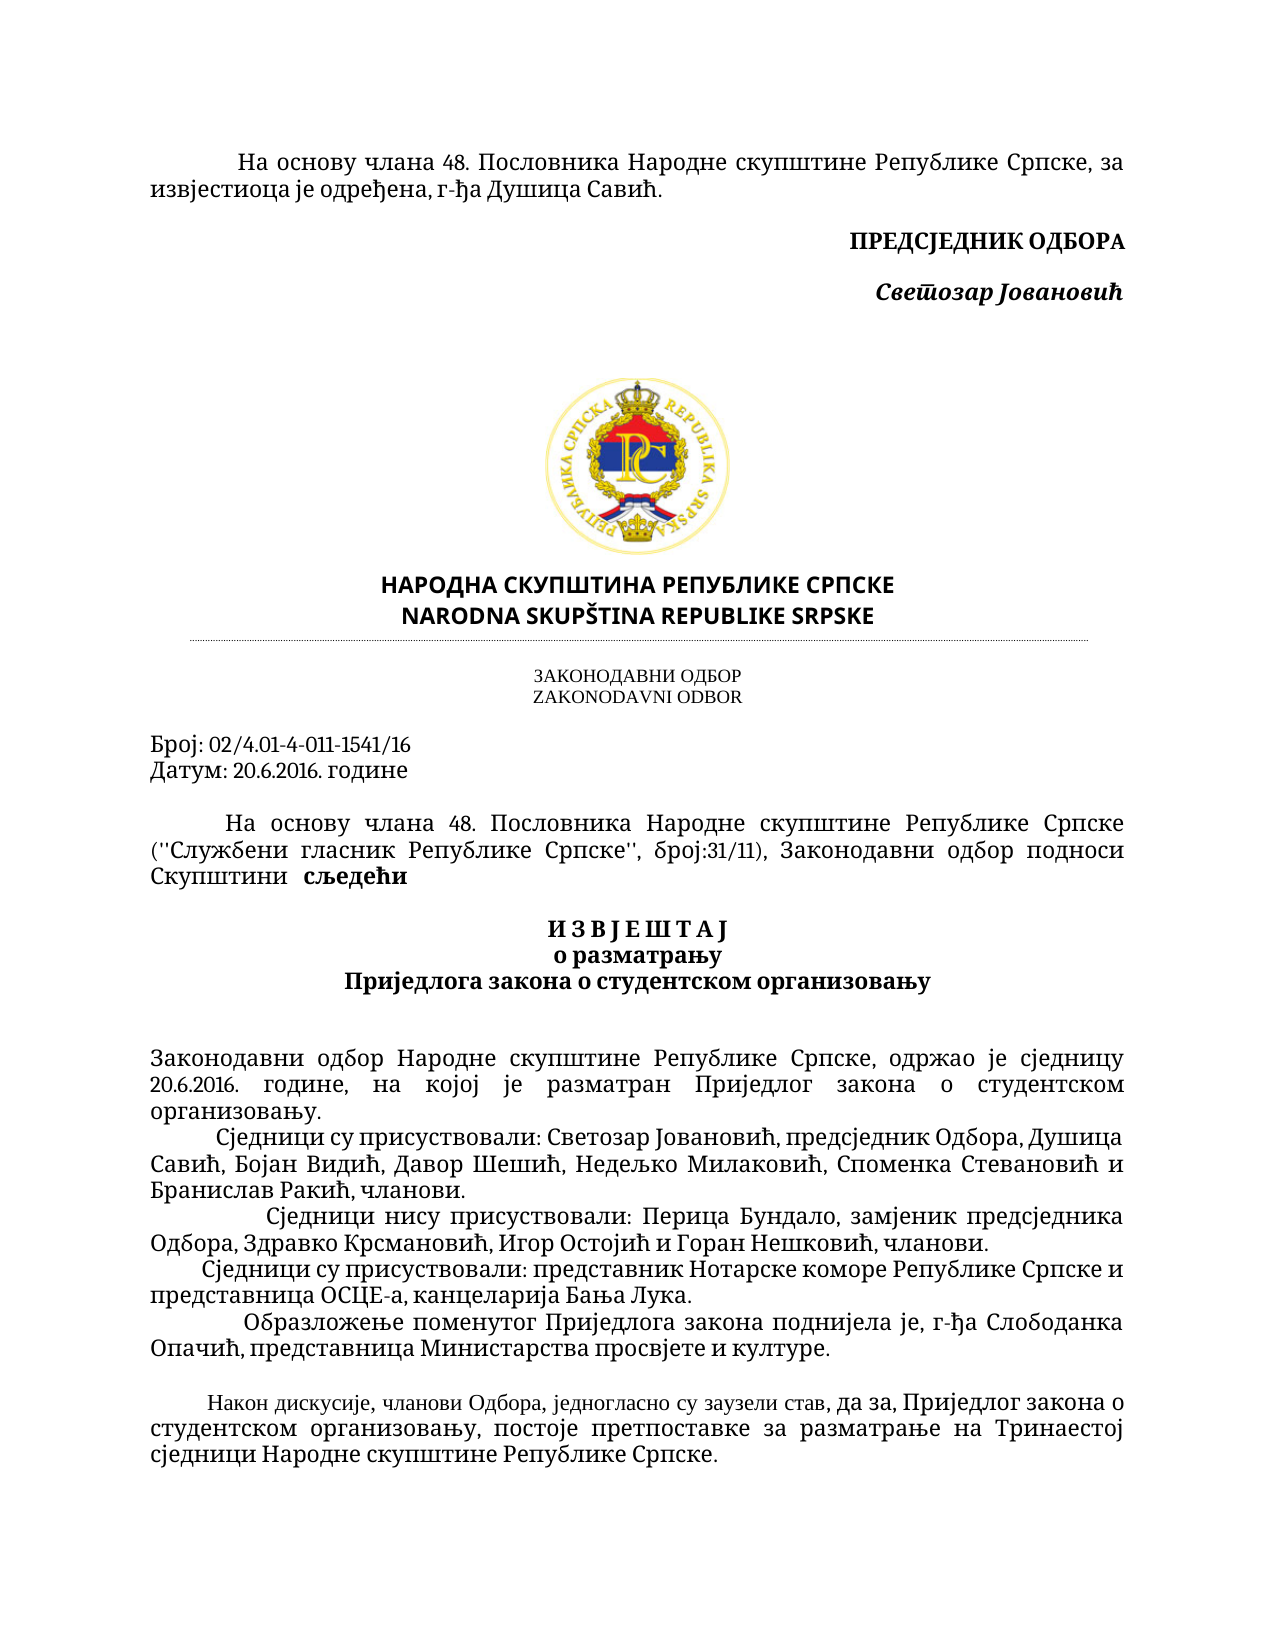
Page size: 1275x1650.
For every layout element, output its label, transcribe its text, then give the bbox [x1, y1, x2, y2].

text Сједници нису присуствовали: Перица Бундало, замјеник предсједника Одбора, Здравко Крсмановић, Игор Остојић и Горан Нешковић, чланови. [150, 1204, 1125, 1257]
text Светозар Јовановић [150, 279, 1125, 306]
text Законодавни одбор Народне скупштине Републике Српске, одржао је сједницу 20.6.2016. године, на којој је разматран Приједлог закона о студентском организовању. [150, 996, 1125, 1125]
text о разматрању [150, 943, 1125, 969]
text Сједници су присуствовали: представник Нотарске коморе Републике Српске и представница ОСЦЕ-а, канцеларија Бања Лука. [150, 1257, 1125, 1309]
text НАРОДНА СКУПШТИНА РЕПУБЛИКЕ СРПСКЕ [150, 569, 1125, 600]
text ПРЕДСЈЕДНИК ОДБОРA [150, 229, 1125, 255]
text И З В Ј Е Ш Т А Ј [150, 916, 1125, 943]
text Након дискусије, чланови Одбора, једногласно су заузели став, да за, Приједлог закона о студентском организовању, постоје претпоставке за разматрање на Тринаестој сједници Народне скупштине Републике Српске. [150, 1388, 1125, 1468]
text Датум: 20.6.2016. године [150, 758, 1125, 785]
text ЗАКОНОДАВНИ ОДБОР [150, 665, 1125, 686]
text На основу члана 48. Пословника Народне скупштине Републике Српске, за извјестиоца је одређена, г-ђа Душица Савић. [150, 150, 1125, 203]
text ZAKONODAVNI ODBOR [150, 686, 1125, 708]
text NARODNA SKUPŠTINA REPUBLIKE SRPSKE [150, 600, 1125, 631]
text Приједлога закона о студентском организовању [150, 969, 1125, 996]
text Сједници су присуствовали: Светозар Јовановић, предсједник Одбора, Душица Савић, Бојан Видић, Давор Шешић, Недељко Милаковић, Споменка Стевановић и Бранислав Ракић, чланови. [150, 1125, 1125, 1204]
text Број: 02/4.01-4-011-1541/16 [150, 732, 1125, 758]
text Образложење поменутог Приједлога закона поднијела је, г-ђа Слободанка Опачић, представница Министарства просвјете и културе. [150, 1309, 1125, 1362]
text На основу члана 48. Пословника Народне скупштине Републике Српске (''Службени гласник Републике Српске'', број:31/11), Законодавни одбор подноси Скупштини сљедећи [150, 811, 1125, 890]
